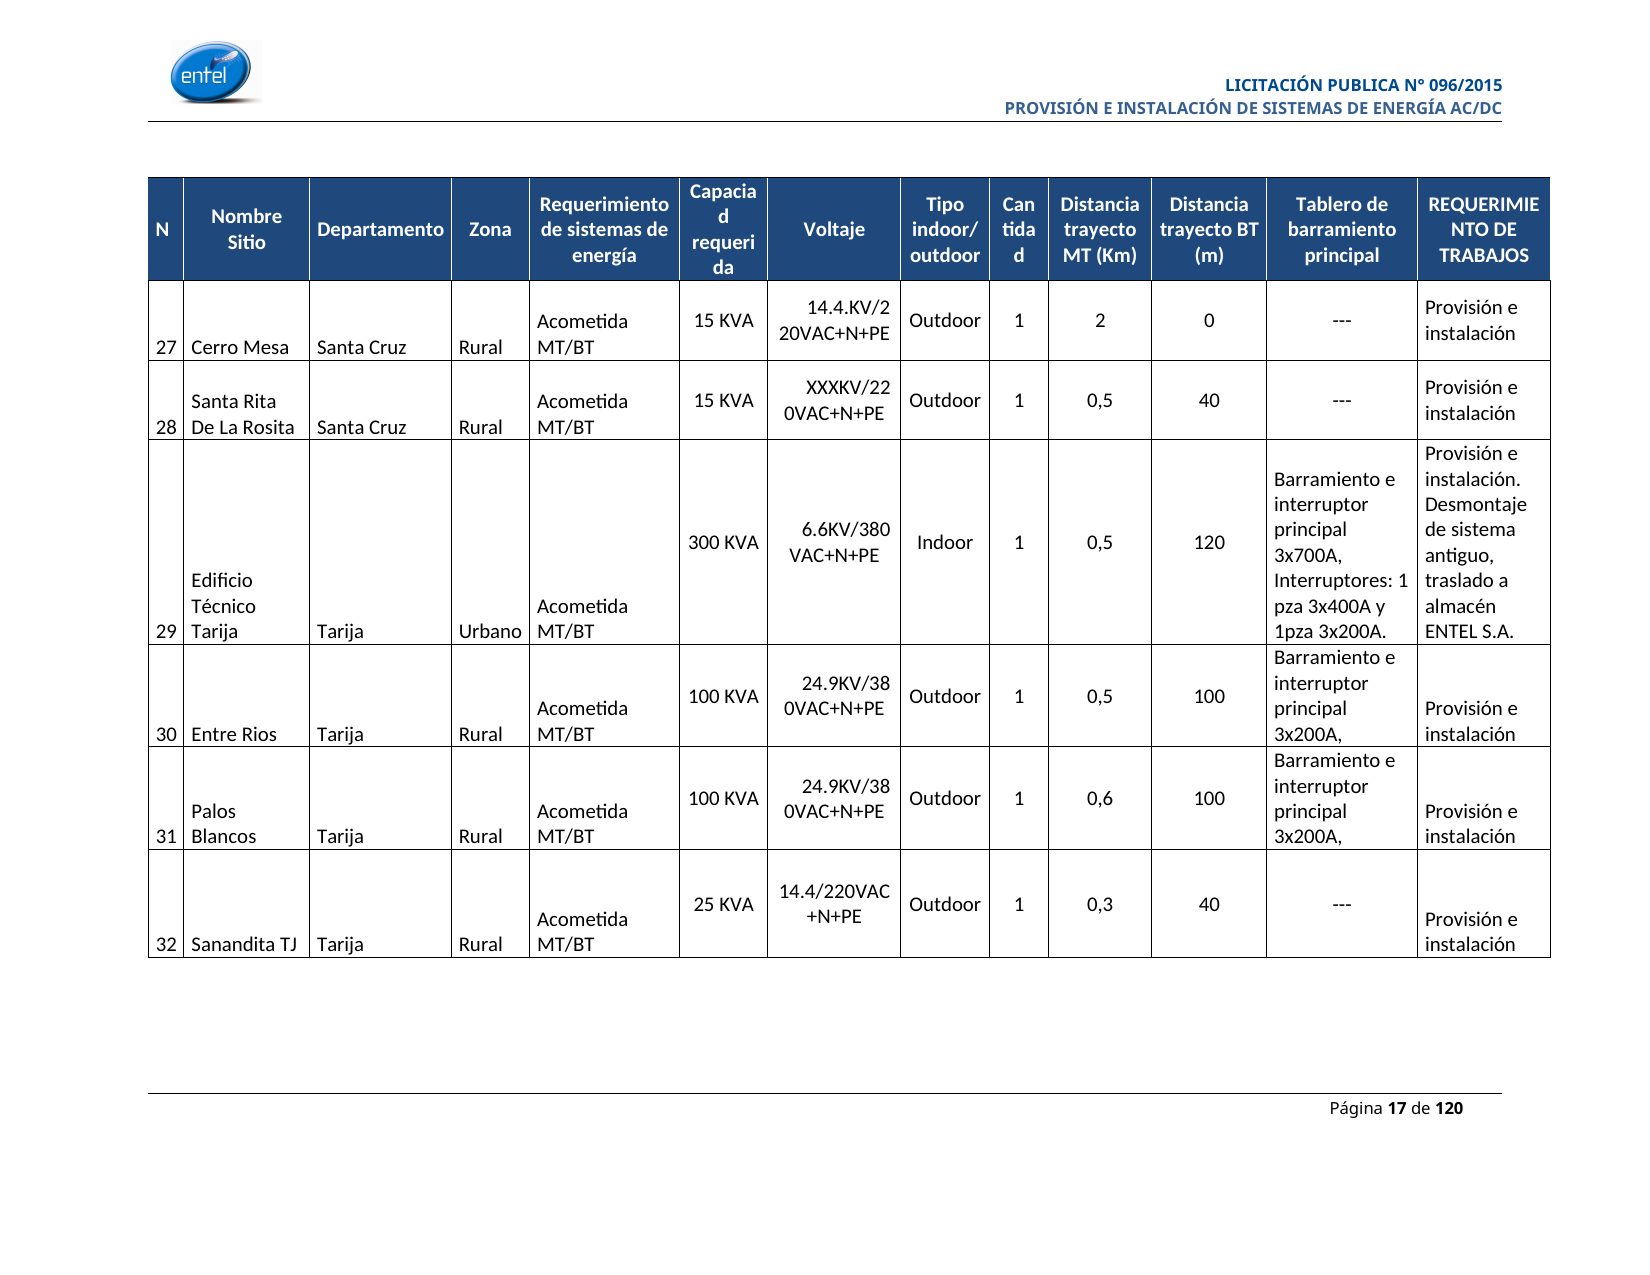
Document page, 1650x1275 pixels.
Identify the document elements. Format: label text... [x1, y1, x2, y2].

table_cell 1 [990, 850, 1048, 957]
table_cell 1 [990, 281, 1048, 359]
table_cell Tarija [310, 645, 451, 746]
table_cell 24.9KV/380VAC+N+PE [768, 747, 900, 849]
table_cell Provisión e instalación [1418, 747, 1550, 849]
table_cell 27 [149, 281, 183, 359]
table_cell 25 KVA [680, 850, 767, 957]
table_cell Acometida MT/BT [530, 440, 679, 644]
table_cell 1 [990, 747, 1048, 849]
table_cell Barramiento e interruptor principal 3x200A, [1267, 645, 1417, 746]
table_cell Rural [452, 747, 529, 849]
table_cell 15 KVA [680, 361, 767, 439]
table_cell 14.4.KV/220VAC+N+PE [768, 281, 900, 359]
table_cell 0 [1152, 281, 1266, 359]
table_cell Outdoor [901, 747, 989, 849]
table_cell 120 [1152, 440, 1266, 644]
table_cell 300 KVA [680, 440, 767, 644]
table_cell 0,5 [1049, 440, 1151, 644]
table_cell Barramiento e interruptor principal 3x700A, Interruptores: 1 pza 3x400A y 1pza 3x200A. [1267, 440, 1417, 644]
table_header Distancia trayecto BT (m) [1152, 178, 1266, 280]
table_cell Rural [452, 850, 529, 957]
table_cell Provisión e instalación [1418, 645, 1550, 746]
table_cell Santa Cruz [310, 361, 451, 439]
table_cell 1 [990, 440, 1048, 644]
table_cell --- [1267, 281, 1417, 359]
table_header Cantidad [990, 178, 1048, 280]
table_cell 40 [1152, 361, 1266, 439]
table_cell Tarija [310, 747, 451, 849]
table_cell 1 [990, 361, 1048, 439]
table_cell Santa Cruz [310, 281, 451, 359]
table_cell Tarija [310, 850, 451, 957]
table_cell 0,5 [1049, 361, 1151, 439]
table_cell Provisión e instalación. Desmontaje de sistema antiguo, traslado a almacén ENTEL S.A. [1418, 440, 1550, 644]
table_cell Cerro Mesa [184, 281, 309, 359]
table_cell 40 [1152, 850, 1266, 957]
table_header N [148, 178, 183, 280]
table_cell Sanandita TJ [184, 850, 309, 957]
table_cell Acometida MT/BT [530, 361, 679, 439]
table_cell 2 [1049, 281, 1151, 359]
table_header Distancia trayecto MT (Km) [1049, 178, 1151, 280]
table_header Departamento [310, 178, 451, 280]
table_cell XXXKV/220VAC+N+PE [768, 361, 900, 439]
table_cell 100 [1152, 645, 1266, 746]
picture [170, 40, 263, 104]
table_cell 100 KVA [680, 747, 767, 849]
table_cell 30 [149, 645, 183, 746]
table_cell Outdoor [901, 850, 989, 957]
table_cell --- [1267, 850, 1417, 957]
table_cell Rural [452, 361, 529, 439]
table_cell 31 [149, 747, 183, 849]
table_cell Tarija [310, 440, 451, 644]
table_cell 28 [149, 361, 183, 439]
table_cell 1 [990, 645, 1048, 746]
table_cell Rural [452, 281, 529, 359]
table_cell 100 KVA [680, 645, 767, 746]
table_cell Urbano [452, 440, 529, 644]
table_cell 29 [149, 440, 183, 644]
table_cell 15 KVA [680, 281, 767, 359]
table_cell Outdoor [901, 361, 989, 439]
table_cell Outdoor [901, 281, 989, 359]
table_cell 0,3 [1049, 850, 1151, 957]
table_cell Santa Rita De La Rosita [184, 361, 309, 439]
table_cell 100 [1152, 747, 1266, 849]
table_header REQUERIMIENTO DE TRABAJOS [1418, 178, 1550, 280]
table_cell Acometida MT/BT [530, 747, 679, 849]
table_cell 24.9KV/380VAC+N+PE [768, 645, 900, 746]
table_cell Provisión e instalación [1418, 361, 1550, 439]
table_header Voltaje [768, 178, 900, 280]
table_header Requerimiento de sistemas de energía [530, 178, 679, 280]
table_cell Provisión e instalación [1418, 850, 1550, 957]
table_cell 14.4/220VAC+N+PE [768, 850, 900, 957]
table_header Tipo indoor/outdoor [901, 178, 989, 280]
table_header Capaciad requerida [680, 178, 767, 280]
table_cell Barramiento e interruptor principal 3x200A, [1267, 747, 1417, 849]
table_cell Acometida MT/BT [530, 850, 679, 957]
table_header Nombre Sitio [184, 178, 309, 280]
table_cell Rural [452, 645, 529, 746]
table_cell Outdoor [901, 645, 989, 746]
table_cell Palos Blancos [184, 747, 309, 849]
table_cell Provisión e instalación [1418, 281, 1550, 359]
table_cell Acometida MT/BT [530, 281, 679, 359]
table_header Zona [452, 178, 529, 280]
table_cell Entre Rios [184, 645, 309, 746]
table_cell 0,5 [1049, 645, 1151, 746]
table_cell 0,6 [1049, 747, 1151, 849]
table_cell Edificio Técnico Tarija [184, 440, 309, 644]
table_header Tablero de barramiento principal [1267, 178, 1417, 280]
table_cell 32 [149, 850, 183, 957]
table_cell Acometida MT/BT [530, 645, 679, 746]
table_cell --- [1267, 361, 1417, 439]
table_cell Indoor [901, 440, 989, 644]
table_cell 6.6KV/380VAC+N+PE [768, 440, 900, 644]
